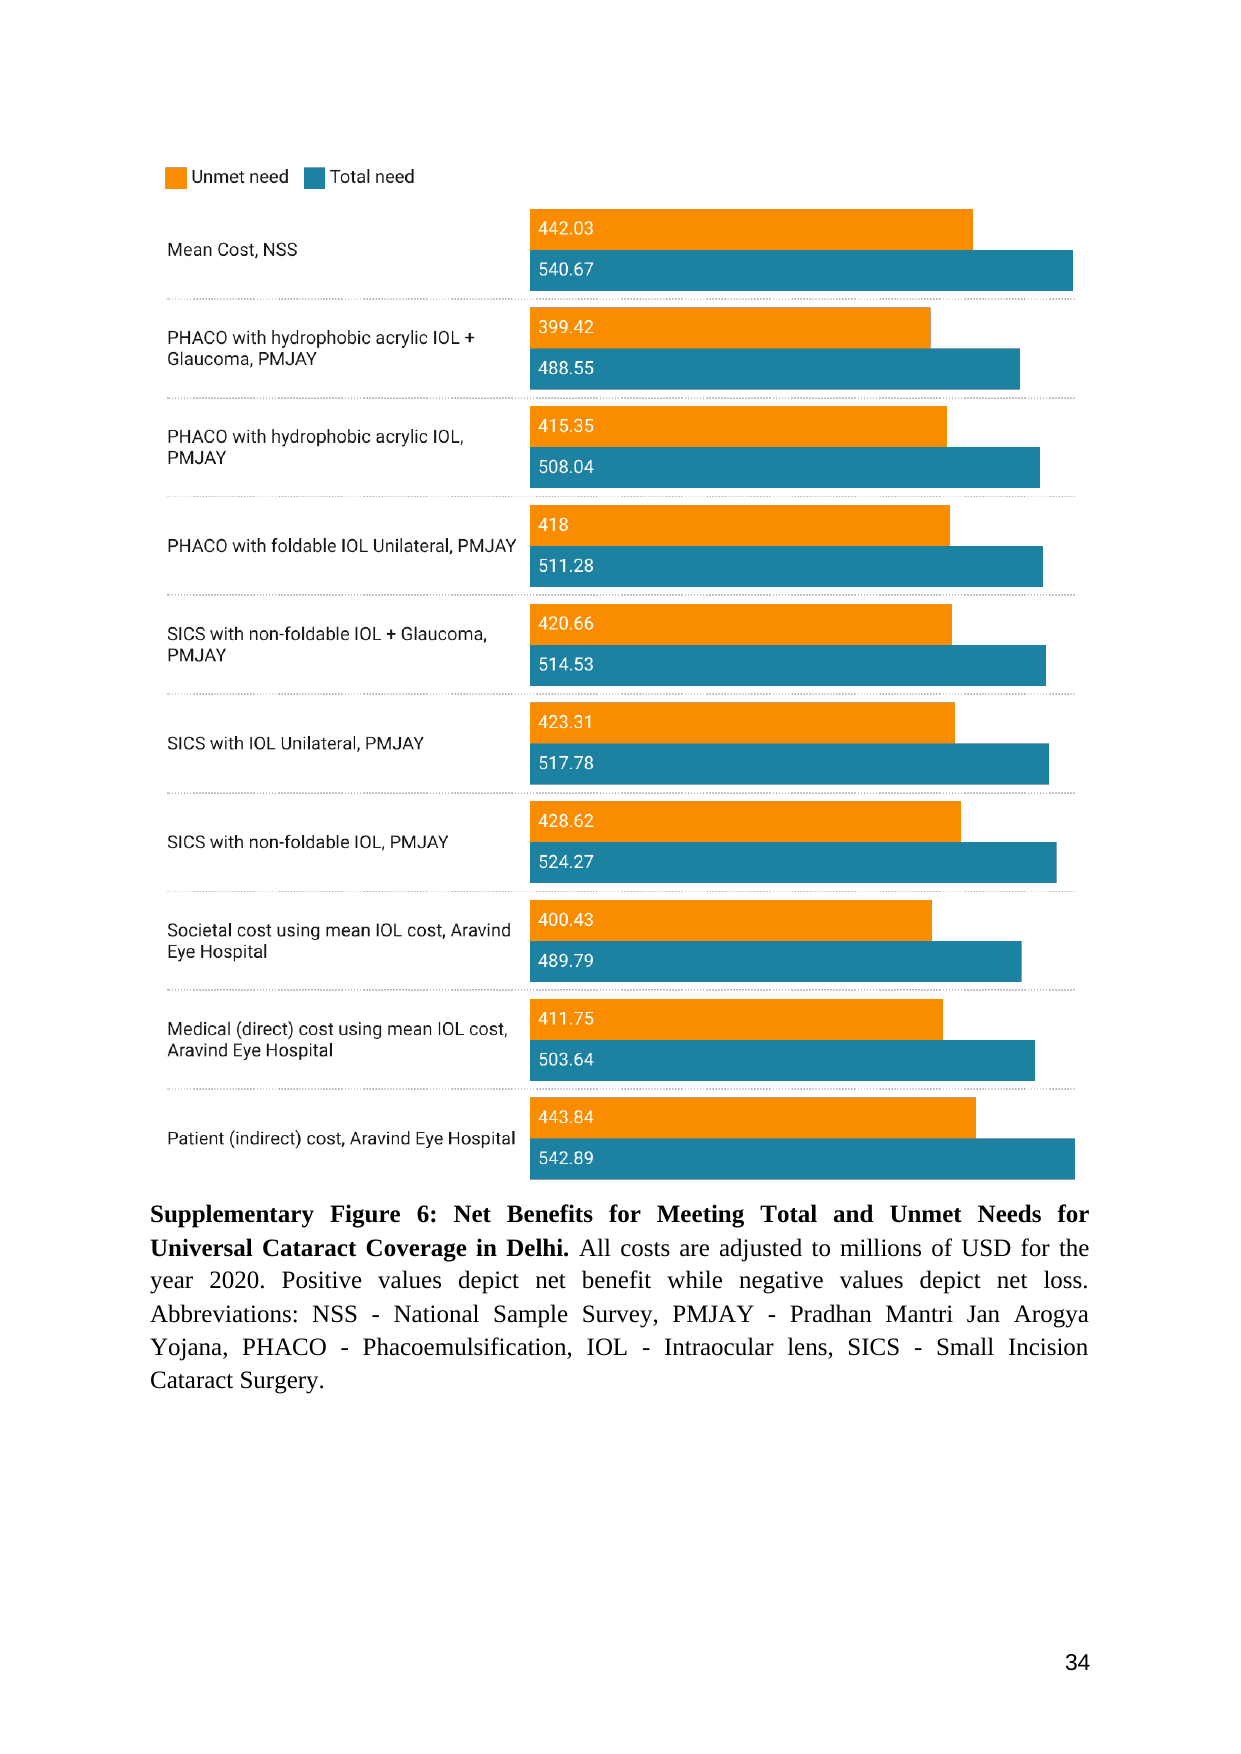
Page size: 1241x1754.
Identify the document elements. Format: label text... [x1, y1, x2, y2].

picture [150, 150, 1091, 1196]
text Supplementary Figure 6: Net Benefits for Meeting Total and Unmet Needs for Universal Cataract Coverage in Delhi. All costs are adjusted to millions of USD for the year 2020. Positive values depict net benefit while negative values depict net loss. Abbreviations: NSS - National Sample Survey, PMJAY - Pradhan Mantri Jan Arogya Yojana, PHACO - Phacoemulsification, IOL - Intraocular lens, SICS - Small Incision Cataract Surgery. [150, 1196, 1090, 1393]
